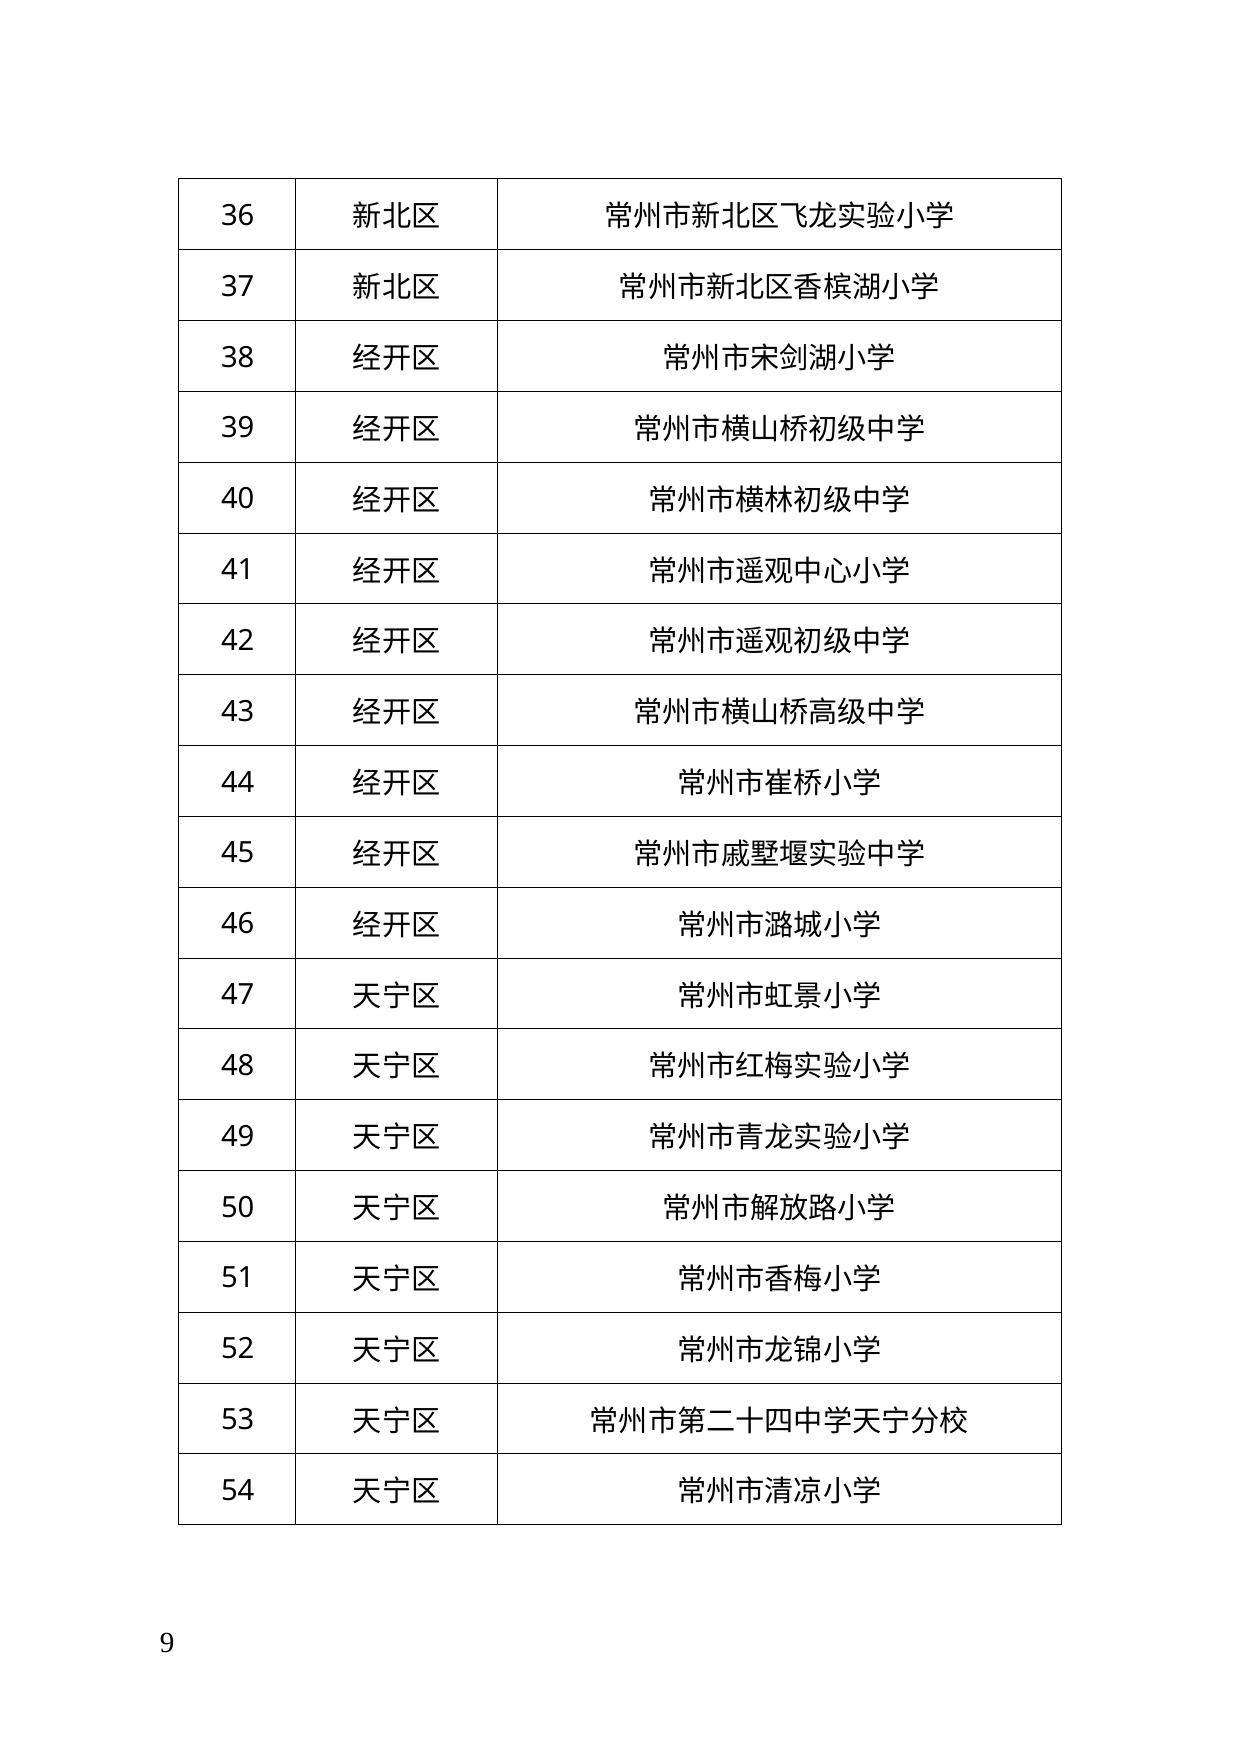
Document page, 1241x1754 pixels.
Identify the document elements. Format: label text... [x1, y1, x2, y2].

table_cell 经开区 [296, 675, 497, 745]
table_cell 常州市红梅实验小学 [498, 1029, 1061, 1099]
table_cell 经开区 [296, 746, 497, 816]
table_cell 天宁区 [296, 1454, 497, 1524]
table_cell 常州市戚墅堰实验中学 [498, 817, 1061, 887]
table_cell 常州市潞城小学 [498, 888, 1061, 957]
table_cell 36 [179, 179, 295, 249]
table_cell 54 [179, 1454, 295, 1524]
table_cell 天宁区 [296, 1313, 497, 1382]
table_cell 42 [179, 604, 295, 674]
table_cell 常州市解放路小学 [498, 1171, 1061, 1241]
table_cell 45 [179, 817, 295, 887]
table_cell 51 [179, 1242, 295, 1312]
table_cell 经开区 [296, 817, 497, 887]
table_cell 常州市清凉小学 [498, 1454, 1061, 1524]
table_cell 49 [179, 1100, 295, 1170]
table_cell 新北区 [296, 250, 497, 320]
table_cell 37 [179, 250, 295, 320]
table_cell 46 [179, 888, 295, 957]
table_cell 常州市香梅小学 [498, 1242, 1061, 1312]
table_cell 常州市第二十四中学天宁分校 [498, 1384, 1061, 1453]
table_cell 常州市新北区香槟湖小学 [498, 250, 1061, 320]
table_cell 常州市青龙实验小学 [498, 1100, 1061, 1170]
table_cell 新北区 [296, 179, 497, 249]
table_cell 43 [179, 675, 295, 745]
table_cell 40 [179, 463, 295, 532]
table_cell 52 [179, 1313, 295, 1382]
table_cell 常州市遥观中心小学 [498, 534, 1061, 603]
table_cell 常州市龙锦小学 [498, 1313, 1061, 1382]
table_cell 常州市横林初级中学 [498, 463, 1061, 532]
table_cell 经开区 [296, 604, 497, 674]
table_cell 经开区 [296, 321, 497, 391]
table_cell 天宁区 [296, 1242, 497, 1312]
table_cell 常州市横山桥高级中学 [498, 675, 1061, 745]
table_cell 天宁区 [296, 959, 497, 1028]
table_cell 常州市横山桥初级中学 [498, 392, 1061, 462]
table_cell 常州市宋剑湖小学 [498, 321, 1061, 391]
table_cell 常州市遥观初级中学 [498, 604, 1061, 674]
table_cell 53 [179, 1384, 295, 1453]
table_cell 天宁区 [296, 1029, 497, 1099]
table_cell 经开区 [296, 534, 497, 603]
table_cell 38 [179, 321, 295, 391]
table_cell 天宁区 [296, 1384, 497, 1453]
table_cell 常州市崔桥小学 [498, 746, 1061, 816]
table_cell 天宁区 [296, 1100, 497, 1170]
table_cell 50 [179, 1171, 295, 1241]
table_cell 44 [179, 746, 295, 816]
table_cell 经开区 [296, 463, 497, 532]
table_cell 经开区 [296, 392, 497, 462]
table_cell 常州市虹景小学 [498, 959, 1061, 1028]
table_cell 天宁区 [296, 1171, 497, 1241]
table_cell 39 [179, 392, 295, 462]
table_cell 41 [179, 534, 295, 603]
table_cell 47 [179, 959, 295, 1028]
table_cell 48 [179, 1029, 295, 1099]
table_cell 常州市新北区飞龙实验小学 [498, 179, 1061, 249]
table_cell 经开区 [296, 888, 497, 957]
